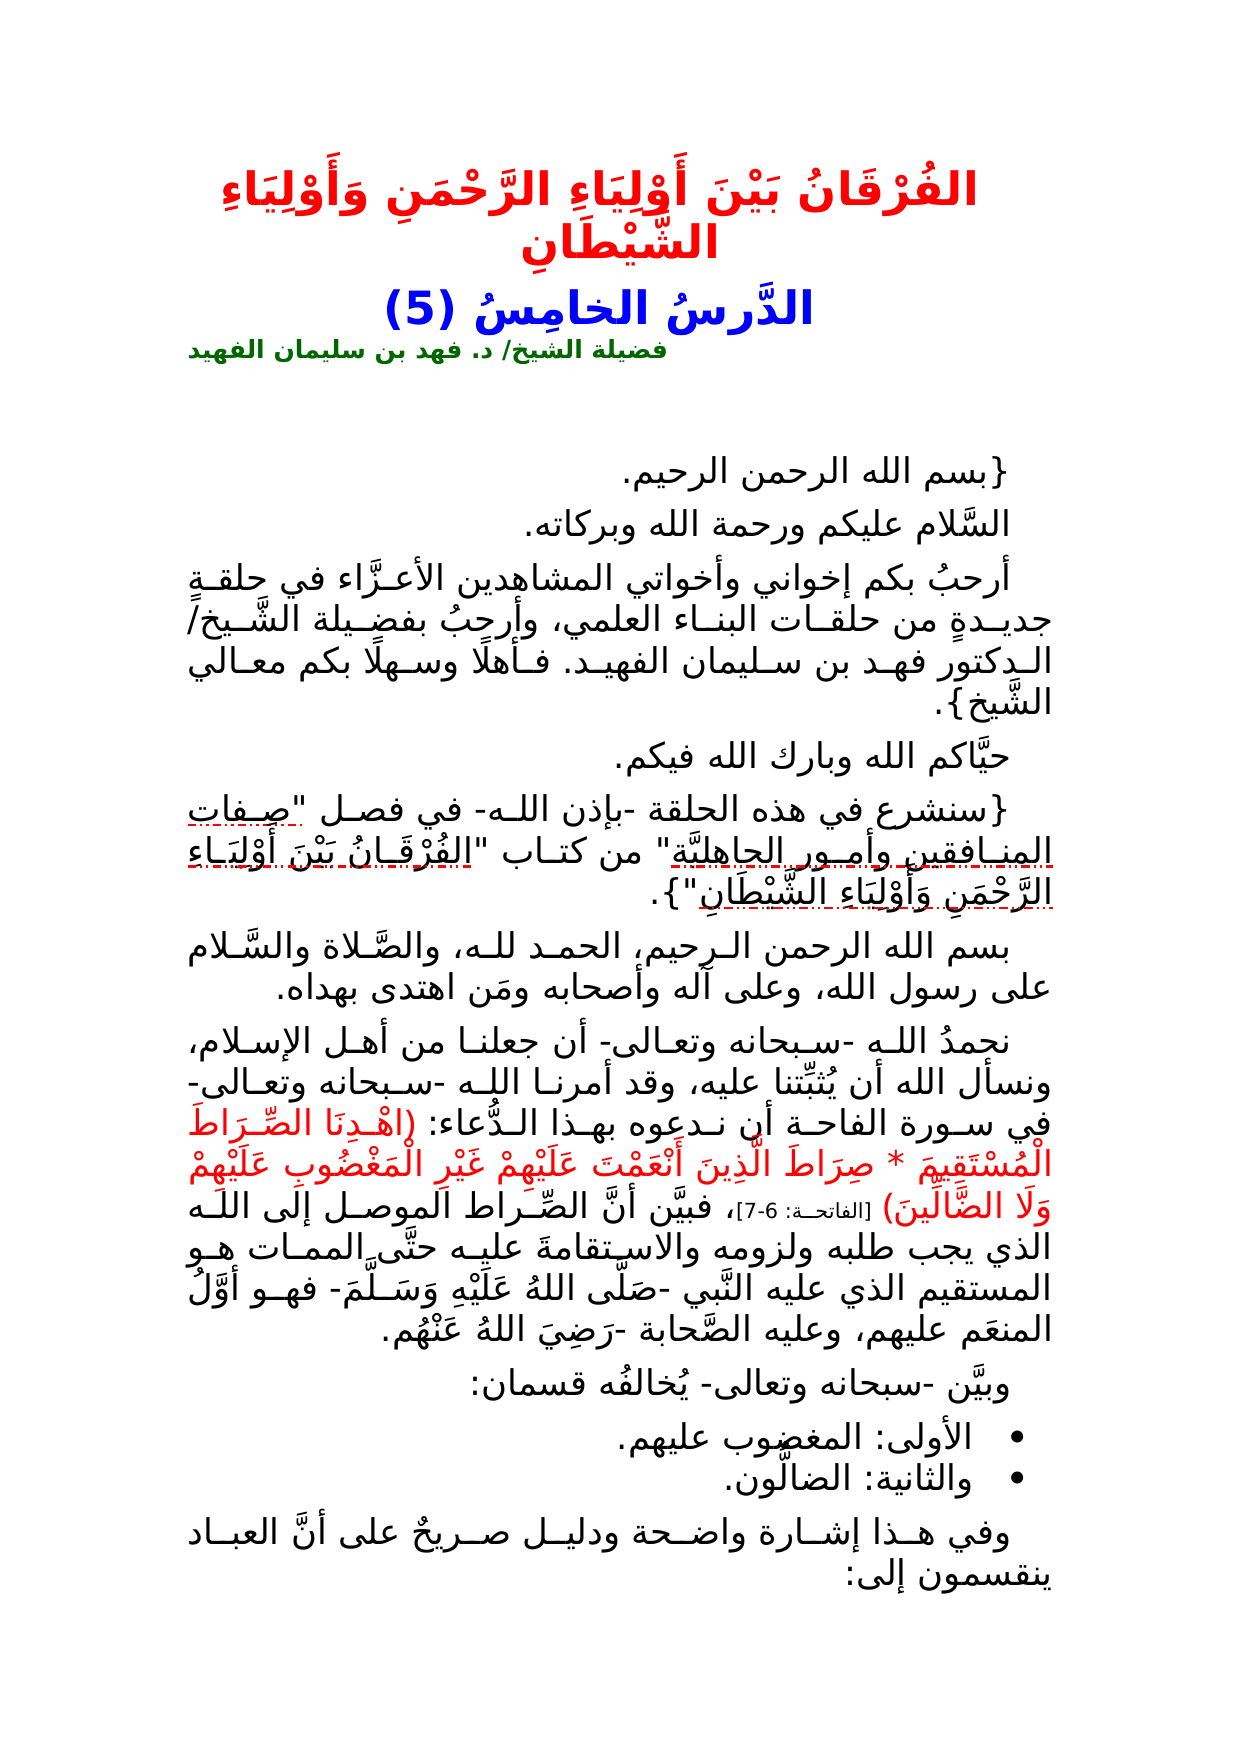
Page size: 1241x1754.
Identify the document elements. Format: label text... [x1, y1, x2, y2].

text بسم الله الرحمن الرحيم، الحمد لله، والصَّلاة والسَّلام على رسول الله، وعلى آله وأصحابه ومَن اهتدى بهداه. [187, 925, 1053, 1008]
text حيَّاكم الله وبارك الله فيكم. [187, 735, 1053, 776]
text وبيَّن -سبحانه وتعالى- يُخالفُه قسمان: [187, 1363, 1053, 1404]
text {بسم الله الرحمن الرحيم. [187, 450, 1053, 491]
text الدَّرسُ الخامِسُ (5) [187, 282, 1053, 335]
text فضيلة الشيخ/ د. فهد بن سليمان الفهيد [187, 335, 1053, 364]
text أرحبُ بكم إخواني وأخواتي المشاهدين الأعزَّاء في حلقةٍ جديدةٍ من حلقات البناء العلمي، وأرحبُ بفضيلة الشَّيخ/ الدكتور فهد بن سليمان الفهيد. فأهلًا وسهلًا بكم معالي الشَّيخ}. [187, 558, 1053, 723]
text الفُرْقَانُ بَيْنَ أَوْلِيَاءِ الرَّحْمَنِ وَأَوْلِيَاءِ الشَّيْطَانِ [187, 162, 1053, 269]
text وفي هذا إشارة واضحة ودليل صريحٌ على أنَّ العباد ينقسمون إلى: [187, 1511, 1053, 1594]
list والثانية: الضالُّون. [187, 1458, 1011, 1499]
text السَّلام عليكم ورحمة الله وبركاته. [187, 504, 1053, 545]
text نحمدُ الله -سبحانه وتعالى- أن جعلنا من أهل الإسلام، ونسأل الله أن يُثبِّتنا عليه، وقد أمرنا الله -سبحانه وتعالى- في سورة الفاحة أن ندعوه بهذا الدُّعاء: ﴿اهْدِنَا الصِّرَاطَ الْمُسْتَقِيمَ * صِرَاطَ الَّذِينَ أَنْعَمْتَ عَلَيْهِمْ غَيْرِ الْمَغْضُوبِ عَلَيْهِمْ وَلَا الضَّالِّينَ﴾ [الفاتحة: 6-7]، فبيَّن أنَّ الصِّراط الموصل إلى الله الذي يجب طلبه ولزومه والاستقامةَ عليه حتَّى الممات هو المستقيم الذي عليه النَّبي -صَلَّى اللهُ عَلَيْهِ وَسَلَّمَ- فهو أوَّلُ المنعَم عليهم، وعليه الصَّحابة -رَضِيَ اللهُ عَنْهُم. [187, 1020, 1053, 1350]
text {سنشرع في هذه الحلقة -بإذن الله- في فصل "صفات المنافقين وأمور الجاهليَّة" من كتاب "الفُرْقَانُ بَيْنَ أَوْلِيَاءِ الرَّحْمَنِ وَأَوْلِيَاءِ الشَّيْطَانِ"}. [187, 789, 1053, 913]
list الأولى: المغضوب عليهم. [187, 1416, 1011, 1458]
